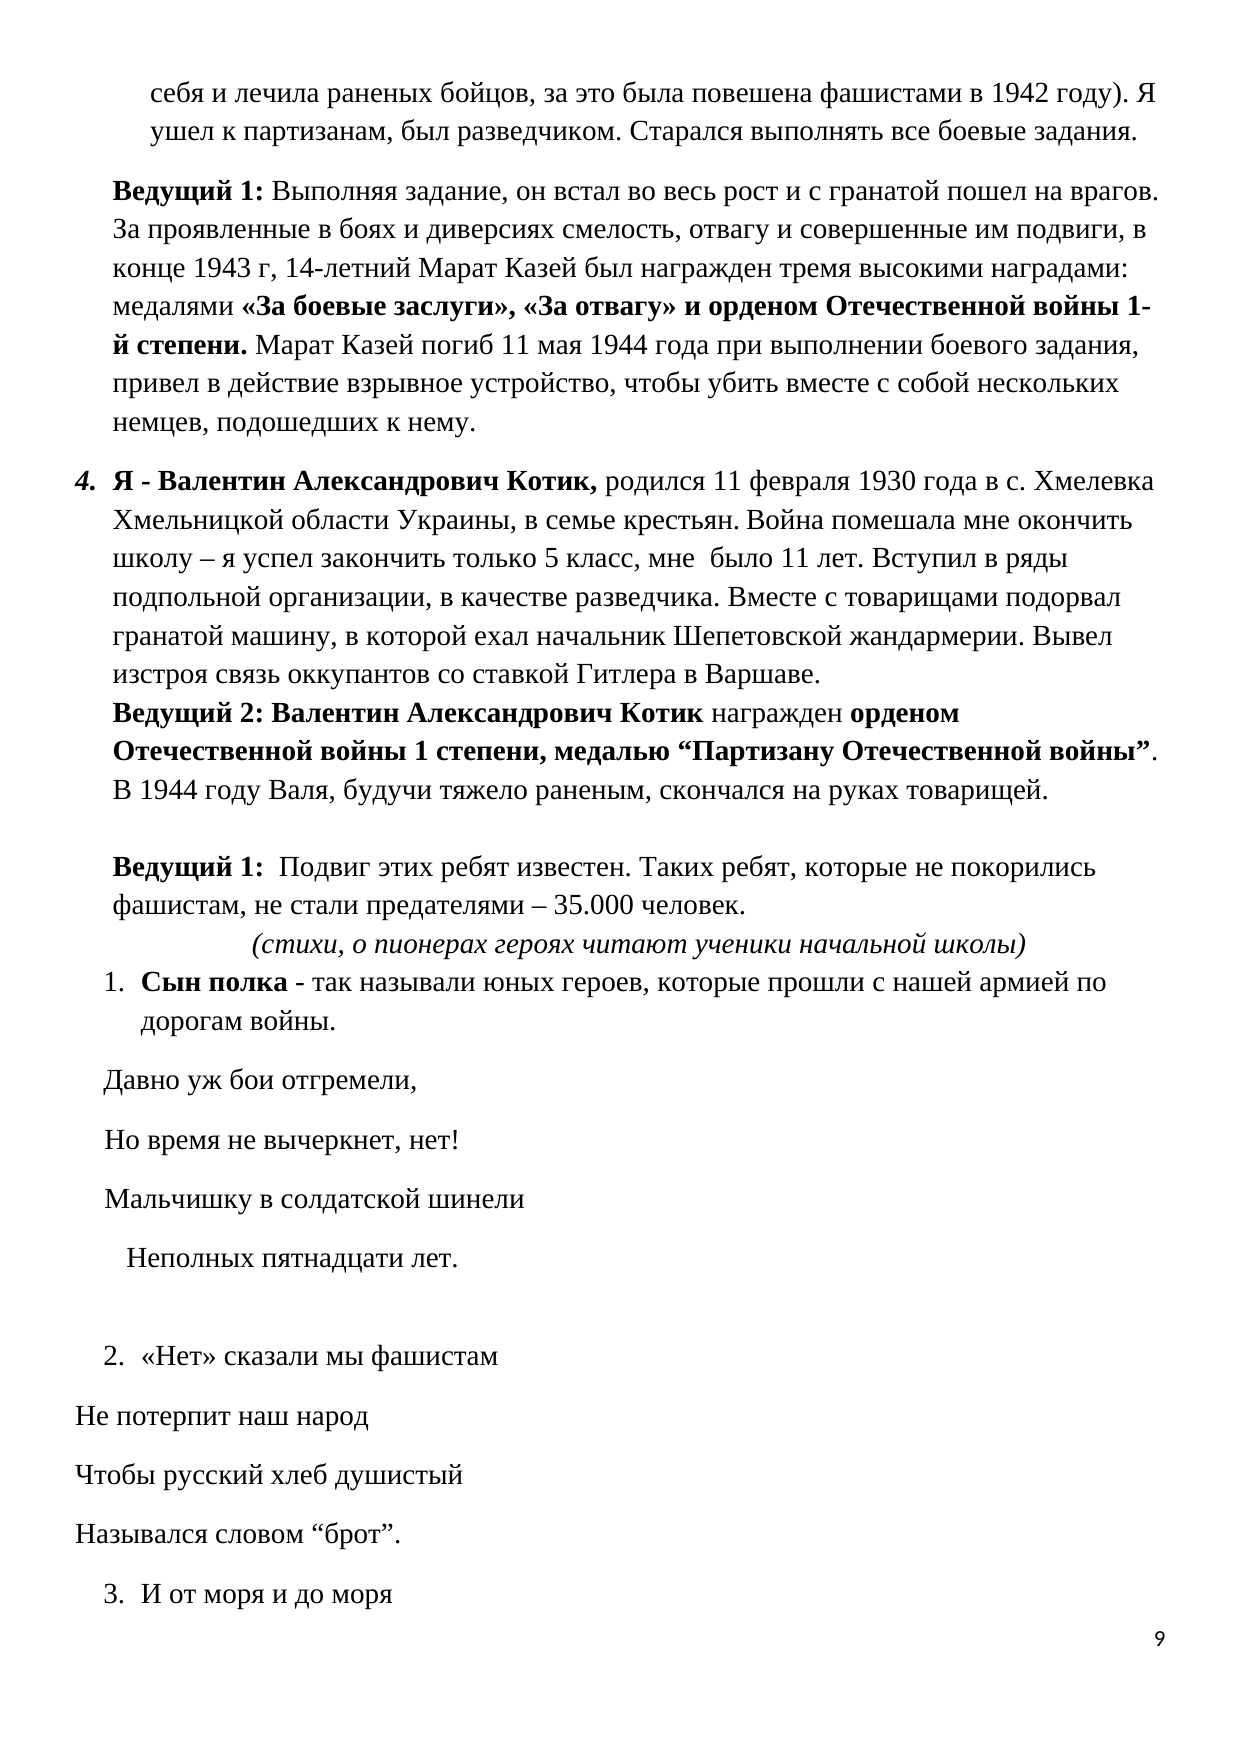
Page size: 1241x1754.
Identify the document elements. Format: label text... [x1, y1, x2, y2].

list Ведущий 2: Валентин Александрович Котик награжден орденом Отечественной войны 1 степени, медалью “Партизану Отечественной войны”. В 1944 году Валя, будучи тяжело раненым, скончался на руках товарищей. [112, 695, 1165, 805]
list И от моря и до моря [103, 1576, 1165, 1609]
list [112, 75, 1165, 147]
text Но время не вычеркнет, нет! [75, 1122, 1165, 1155]
list (стихи, о пионерах героях читают ученики начальной школы) [112, 926, 1165, 959]
text Неполных пятнадцати лет. [75, 1241, 1165, 1274]
list Сын полка - так называли юных героев, которые прошли с нашей армией по дорогам войны. [103, 964, 1165, 1037]
text Назывался словом “брот”. [75, 1517, 1165, 1550]
list Ведущий 1: Подвиг этих ребят известен. Таких ребят, которые не покорились фашистам, не стали предателями – 35.000 человек. [112, 849, 1165, 921]
list «Нет» сказали мы фашистам [103, 1338, 1165, 1372]
text Ведущий 1: Выполняя задание, он встал во весь рост и с гранатой пошел на врагов. За проявленные в боях и диверсиях смелость, отвагу и совершенные им подвиги, в конце 1943 г, 14-летний Марат Казей был награжден тремя высокими наградами: медалями «За боевые заслуги», «За отвагу» и орденом Отечественной войны 1-й степени. Марат Казей погиб 11 мая 1944 года при выполнении боевого задания, привел в действие взрывное устройство, чтобы убить вместе с собой нескольких немцев, подошедших к нему. [112, 173, 1165, 438]
text Чтобы русский хлеб душистый [75, 1457, 1165, 1491]
text Давно уж бои отгремели, [103, 1062, 1165, 1096]
text Не потерпит наш народ [75, 1398, 1165, 1431]
list Я - Валентин Александрович Котик, родился 11 февраля 1930 года в с. Хмелевка Хмельницкой области Украины, в семье крестьян. Война помешала мне окончить школу – я успел закончить только 5 класс, мне было 11 лет. Вступил в ряды подпольной организации, в качестве разведчика. Вместе с товарищами подорвал гранатой машину, в которой ехал начальник Шепетовской жандармерии. Вывел изстроя связь оккупантов со ставкой Гитлера в Варшаве. [75, 463, 1165, 690]
text Мальчишку в солдатской шинели [75, 1181, 1165, 1215]
